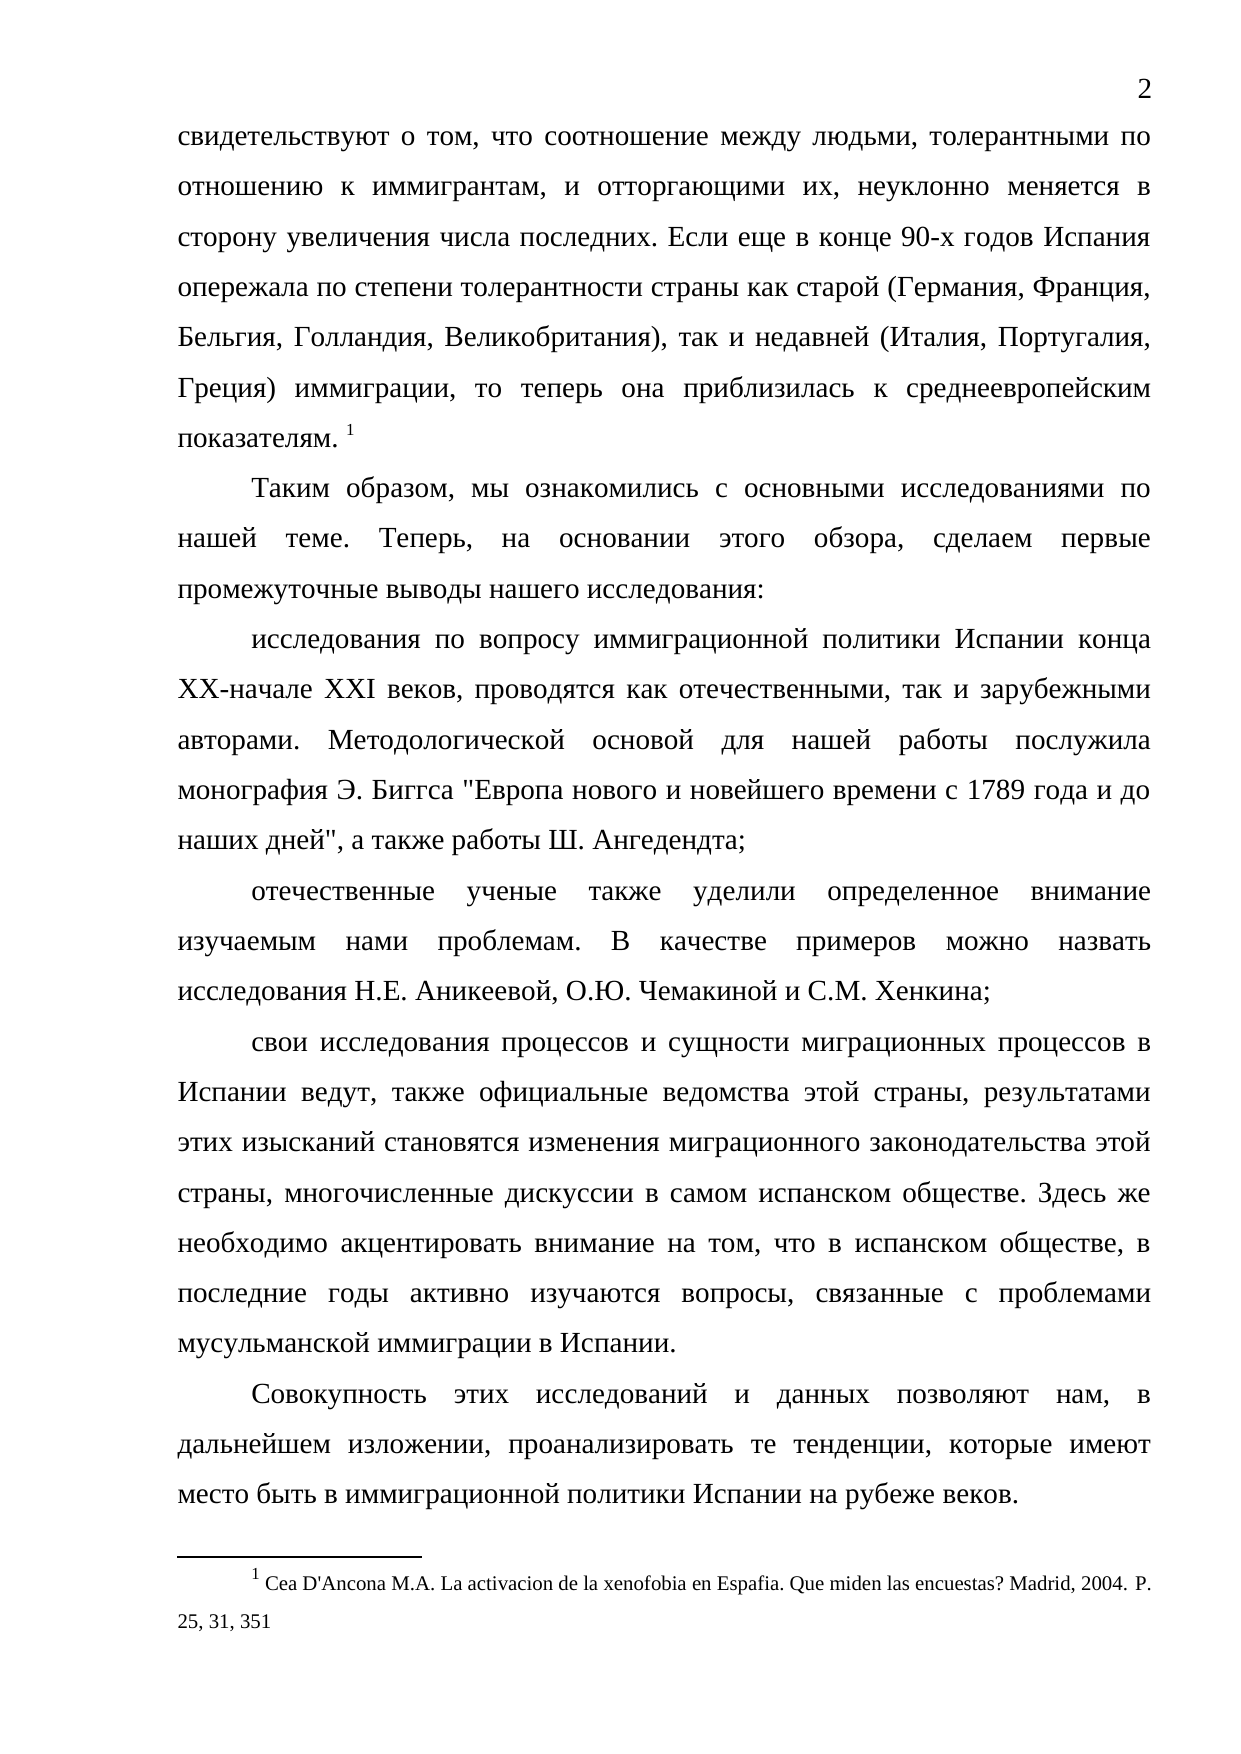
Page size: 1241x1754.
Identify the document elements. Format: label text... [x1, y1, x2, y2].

text Таким образом, мы ознакомились с основными исследованиями по нашей теме. Теперь, на основании этого обзора, сделаем первые промежуточные выводы нашего исследования: [177, 470, 1152, 604]
text отечественные ученые также уделили определенное внимание изучаемым нами проблемам. В качестве примеров можно назвать исследования Н.Е. Аникеевой, О.Ю. Чемакиной и С.М. Хенкина; [177, 873, 1152, 1007]
text исследования по вопросу иммиграционной политики Испании конца XX-начале XXI веков, проводятся как отечественными, так и зарубежными авторами. Методологической основой для нашей работы послужила монография Э. Биггса "Европа нового и новейшего времени с 1789 года и до наших дней", а также работы Ш. Ангедендта; [177, 621, 1152, 856]
text Совокупность этих исследований и данных позволяют нам, в дальнейшем изложении, проанализировать те тенденции, которые имеют место быть в иммиграционной политики Испании на рубеже веков. [177, 1376, 1152, 1510]
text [177, 118, 1152, 453]
text свои исследования процессов и сущности миграционных процессов в Испании ведут, также официальные ведомства этой страны, результатами этих изысканий становятся изменения миграционного законодательства этой страны, многочисленные дискуссии в самом испанском обществе. Здесь же необходимо акцентировать внимание на том, что в испанском обществе, в последние годы активно изучаются вопросы, связанные с проблемами мусульманской иммиграции в Испании. [177, 1024, 1152, 1359]
